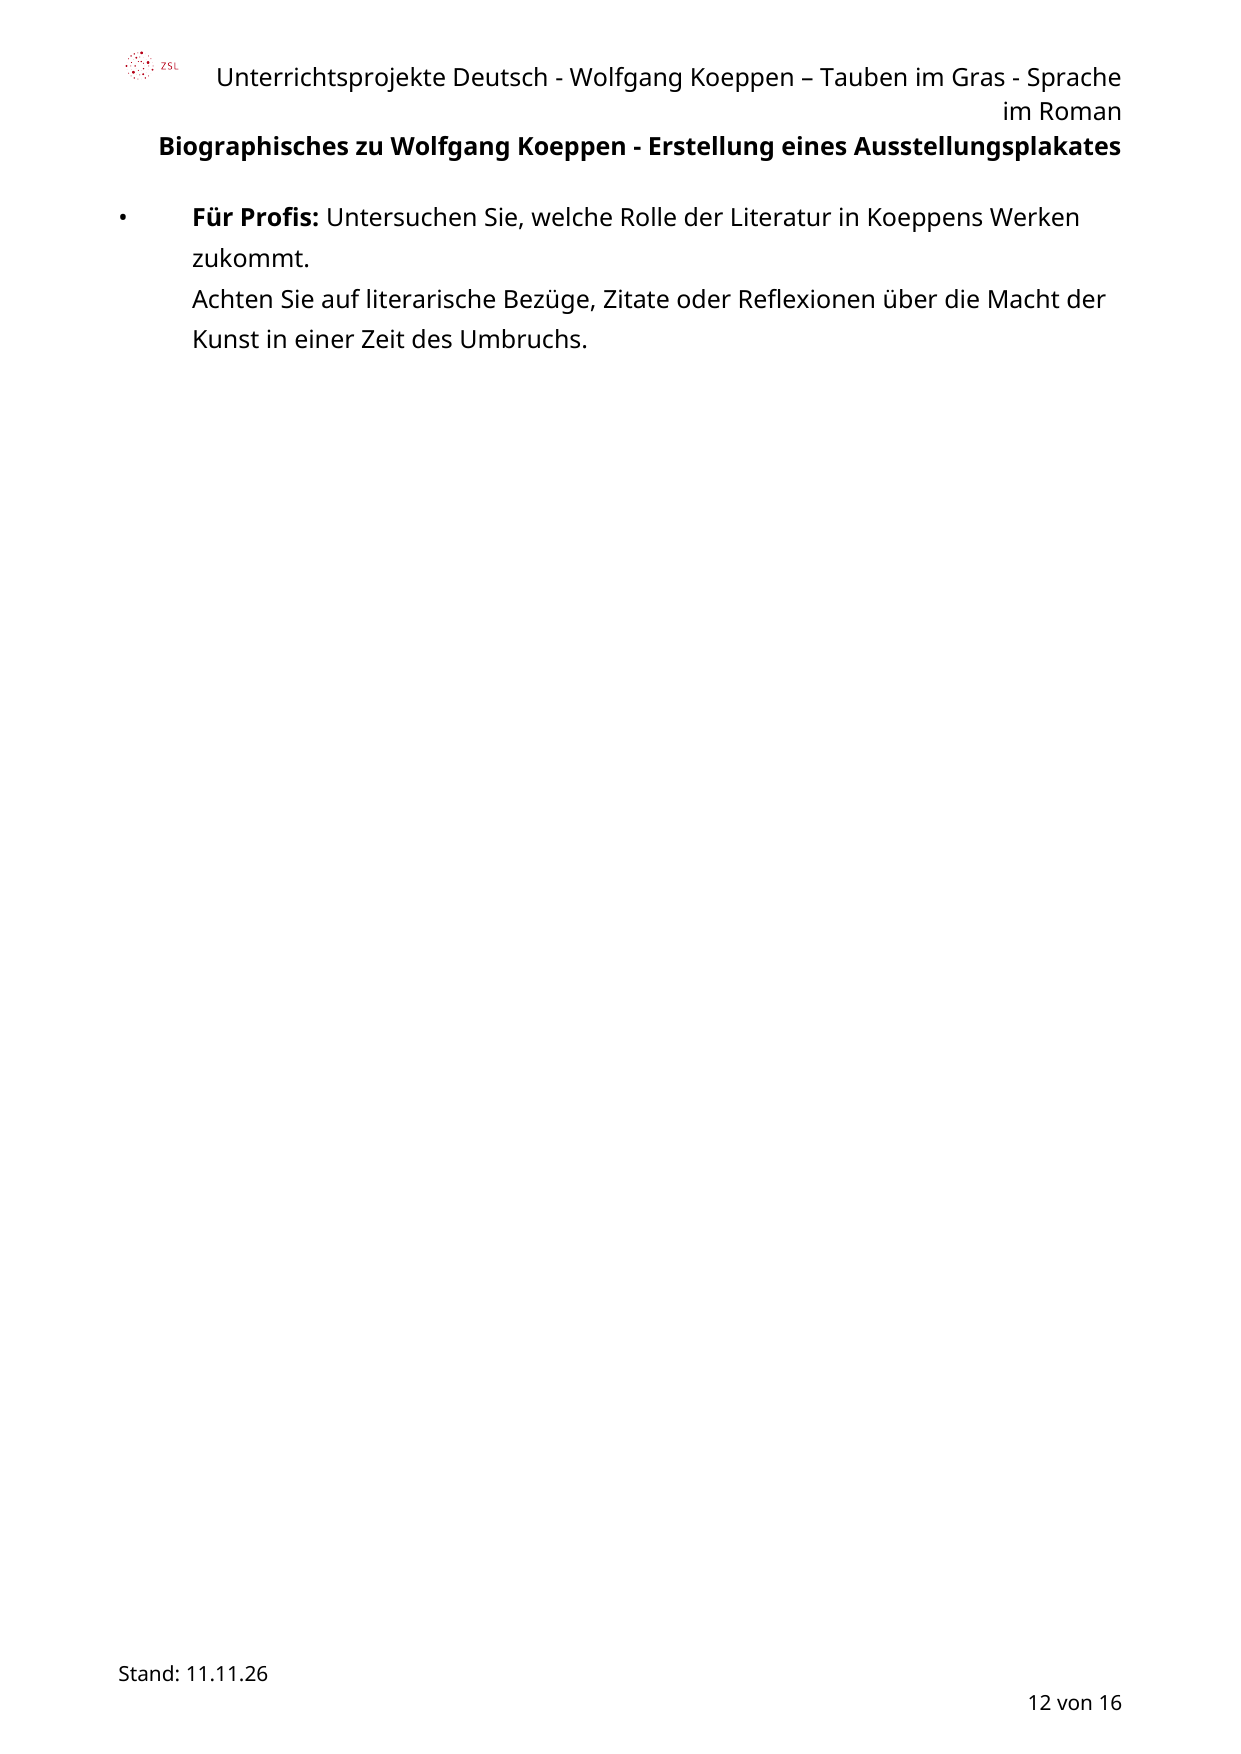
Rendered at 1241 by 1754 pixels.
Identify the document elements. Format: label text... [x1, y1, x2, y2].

picture [118, 44, 185, 87]
text • Für Profis: Untersuchen Sie, welche Rolle der Literatur in Koeppens Werken zukommt. Achten Sie auf literarische Bezüge, Zitate oder Reflexionen über die Macht der Kunst in einer Zeit des Umbruchs. [118, 200, 1122, 356]
